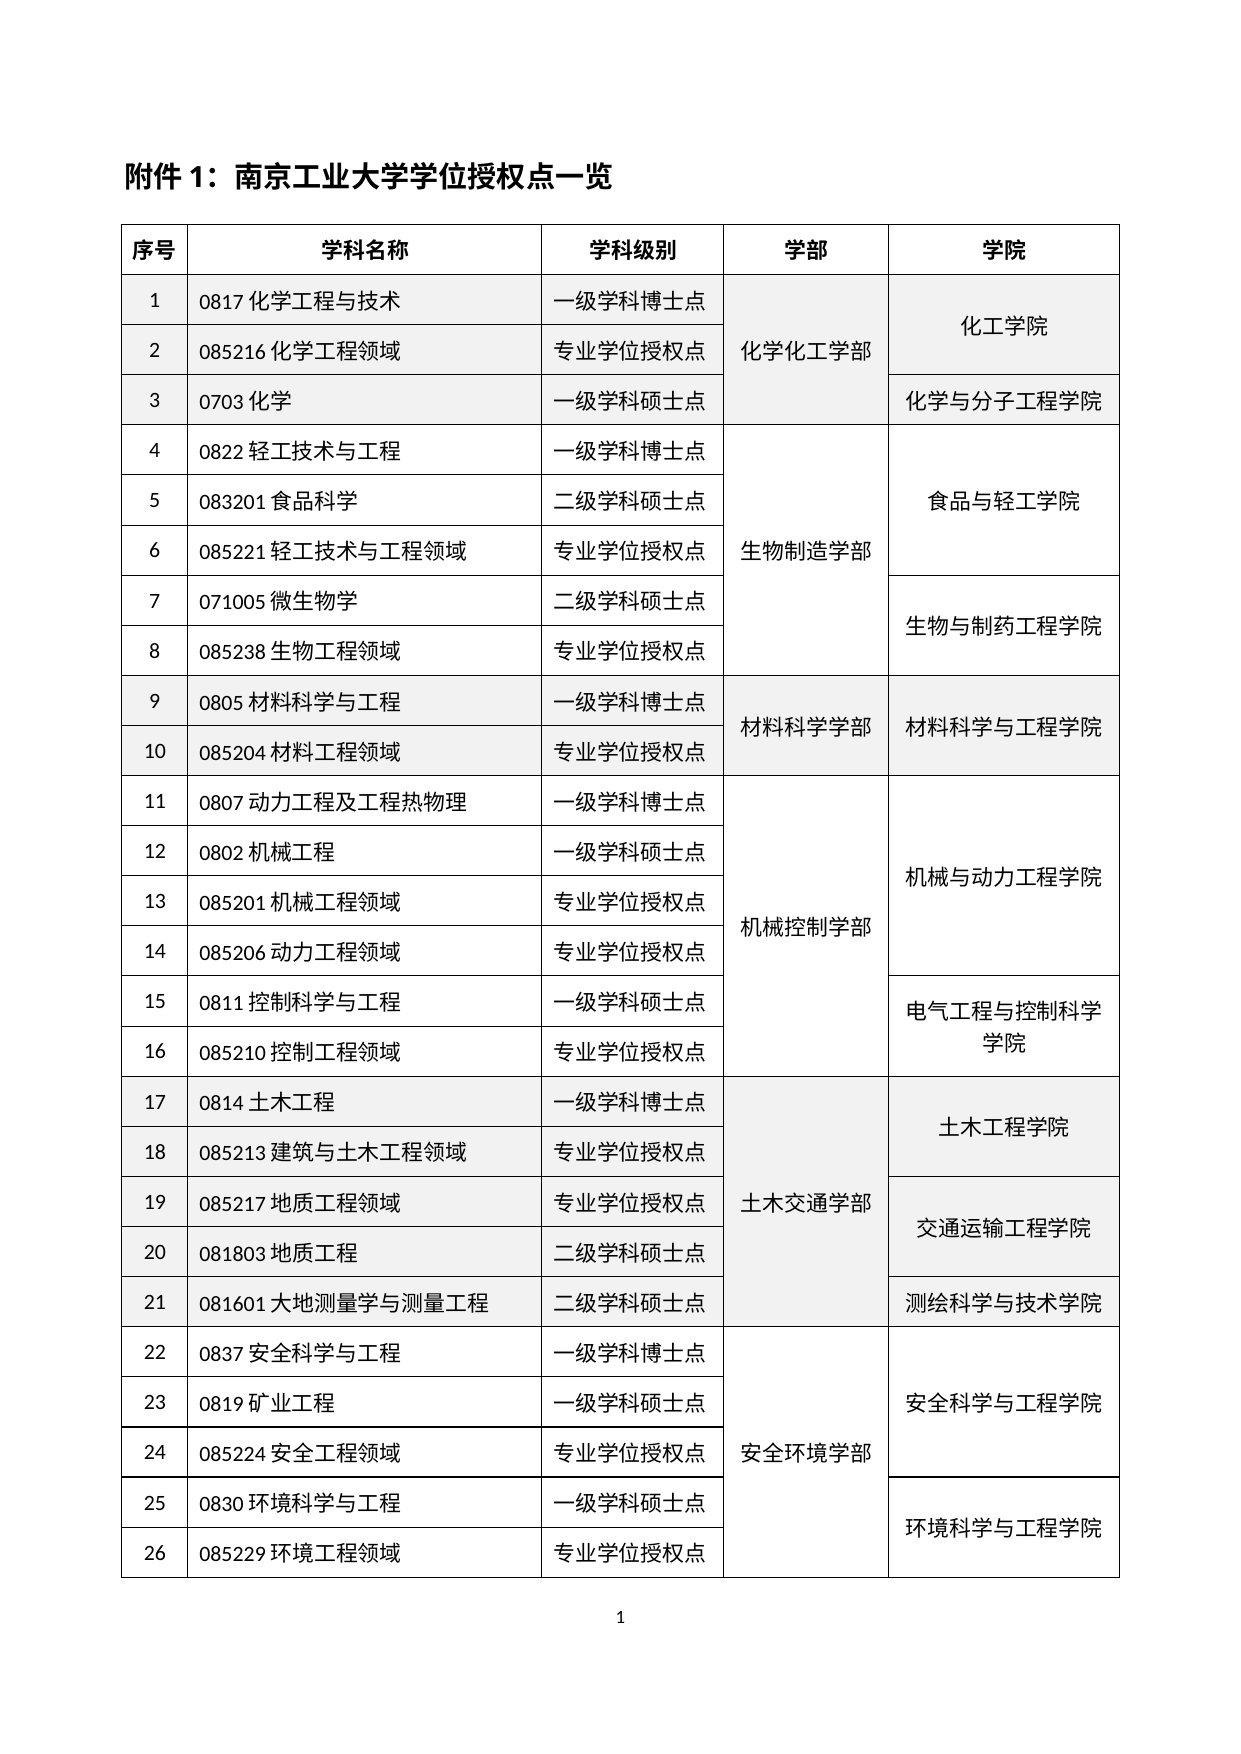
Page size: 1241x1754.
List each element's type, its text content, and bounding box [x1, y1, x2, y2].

table_cell 071005微生物学 [188, 576, 541, 625]
table_cell 0811控制科学与工程 [188, 976, 541, 1026]
table_cell 一级学科博士点 [542, 1327, 723, 1376]
table_cell 0807动力工程及工程热物理 [188, 776, 541, 825]
table_cell 一级学科博士点 [542, 676, 723, 725]
table_cell 机械与动力工程学院 [889, 776, 1119, 975]
table_cell 二级学科硕士点 [542, 1277, 723, 1326]
table_cell 二级学科硕士点 [542, 576, 723, 625]
table_cell 5 [122, 475, 187, 524]
table_cell 25 [122, 1478, 187, 1527]
table_cell 专业学位授权点 [542, 1428, 723, 1476]
table_cell 22 [122, 1327, 187, 1376]
table_cell 一级学科硕士点 [542, 375, 723, 424]
table_cell 17 [122, 1077, 187, 1126]
table_cell 专业学位授权点 [542, 1177, 723, 1226]
table_cell 一级学科硕士点 [542, 826, 723, 875]
table_cell 9 [122, 676, 187, 725]
text 附件1：南京工业大学学位授权点一览 [124, 142, 1116, 207]
table_cell 交通运输工程学院 [889, 1177, 1119, 1276]
table_cell 一级学科博士点 [542, 776, 723, 825]
table_cell 一级学科硕士点 [542, 976, 723, 1026]
table_cell 081601大地测量学与测量工程 [188, 1277, 541, 1326]
table_cell 16 [122, 1027, 187, 1076]
table_cell 0805材料科学与工程 [188, 676, 541, 725]
table_cell 一级学科硕士点 [542, 1377, 723, 1426]
table_cell 10 [122, 726, 187, 775]
table_cell 一级学科博士点 [542, 1077, 723, 1126]
table_cell 0837安全科学与工程 [188, 1327, 541, 1376]
table_cell 1 [122, 275, 187, 324]
table_cell 安全科学与工程学院 [889, 1327, 1119, 1476]
table_cell 7 [122, 576, 187, 625]
table_cell 专业学位授权点 [542, 626, 723, 675]
table_cell 二级学科硕士点 [542, 475, 723, 524]
table_cell 安全环境学部 [724, 1327, 888, 1577]
table_cell 085210控制工程领域 [188, 1027, 541, 1076]
table_cell 3 [122, 375, 187, 424]
table_cell 085229环境工程领域 [188, 1528, 541, 1577]
table_cell 0817化学工程与技术 [188, 275, 541, 324]
table_cell 一级学科博士点 [542, 275, 723, 324]
table_cell 一级学科博士点 [542, 425, 723, 474]
table_cell 环境科学与工程学院 [889, 1478, 1119, 1577]
table_cell 26 [122, 1528, 187, 1577]
table_cell 085204材料工程领域 [188, 726, 541, 775]
table_header 学院 [889, 225, 1119, 274]
table_cell 085206动力工程领域 [188, 926, 541, 975]
table_cell 材料科学学部 [724, 676, 888, 775]
table_cell 23 [122, 1377, 187, 1426]
table_cell 生物与制药工程学院 [889, 576, 1119, 675]
table_cell 生物制造学部 [724, 425, 888, 675]
table_cell 专业学位授权点 [542, 726, 723, 775]
table_cell 12 [122, 826, 187, 875]
table_cell 085238生物工程领域 [188, 626, 541, 675]
table_cell 085224安全工程领域 [188, 1428, 541, 1476]
table_cell 专业学位授权点 [542, 325, 723, 374]
table_cell 20 [122, 1227, 187, 1276]
table_cell 0819矿业工程 [188, 1377, 541, 1426]
table_cell 13 [122, 876, 187, 925]
table_cell 2 [122, 325, 187, 374]
table_cell 4 [122, 425, 187, 474]
table_header 学科级别 [542, 225, 723, 274]
table_header 学科名称 [188, 225, 541, 274]
table_cell 专业学位授权点 [542, 876, 723, 925]
table_cell 食品与轻工学院 [889, 425, 1119, 574]
table_cell 专业学位授权点 [542, 1027, 723, 1076]
table_cell 14 [122, 926, 187, 975]
table_cell 081803地质工程 [188, 1227, 541, 1276]
table_cell 化学与分子工程学院 [889, 375, 1119, 424]
table_cell 二级学科硕士点 [542, 1227, 723, 1276]
table_cell 土木交通学部 [724, 1077, 888, 1326]
table_cell 化学化工学部 [724, 275, 888, 424]
table_cell 18 [122, 1127, 187, 1176]
table_cell 土木工程学院 [889, 1077, 1119, 1176]
table_cell 083201食品科学 [188, 475, 541, 524]
table_cell 085216化学工程领域 [188, 325, 541, 374]
table_cell 材料科学与工程学院 [889, 676, 1119, 775]
table_cell 一级学科硕士点 [542, 1478, 723, 1527]
table_cell 085217地质工程领域 [188, 1177, 541, 1226]
table_cell 085201机械工程领域 [188, 876, 541, 925]
table_cell 专业学位授权点 [542, 526, 723, 574]
table_cell 8 [122, 626, 187, 675]
table_cell 085213建筑与土木工程领域 [188, 1127, 541, 1176]
table_cell 测绘科学与技术学院 [889, 1277, 1119, 1326]
table_header 学部 [724, 225, 888, 274]
table_header 序号 [122, 225, 187, 274]
table_cell 15 [122, 976, 187, 1026]
table_cell 专业学位授权点 [542, 1127, 723, 1176]
table_cell 24 [122, 1428, 187, 1476]
table_cell 11 [122, 776, 187, 825]
table_cell 0830环境科学与工程 [188, 1478, 541, 1527]
table_cell 专业学位授权点 [542, 926, 723, 975]
table_cell 机械控制学部 [724, 776, 888, 1076]
table_cell 0703化学 [188, 375, 541, 424]
table_cell 化工学院 [889, 275, 1119, 374]
table_cell 电气工程与控制科学学院 [889, 976, 1119, 1076]
table_cell 专业学位授权点 [542, 1528, 723, 1577]
table_cell 0822轻工技术与工程 [188, 425, 541, 474]
table_cell 6 [122, 526, 187, 574]
table_cell 21 [122, 1277, 187, 1326]
table_cell 0814土木工程 [188, 1077, 541, 1126]
table_cell 0802机械工程 [188, 826, 541, 875]
table_cell 085221轻工技术与工程领域 [188, 526, 541, 574]
table_cell 19 [122, 1177, 187, 1226]
